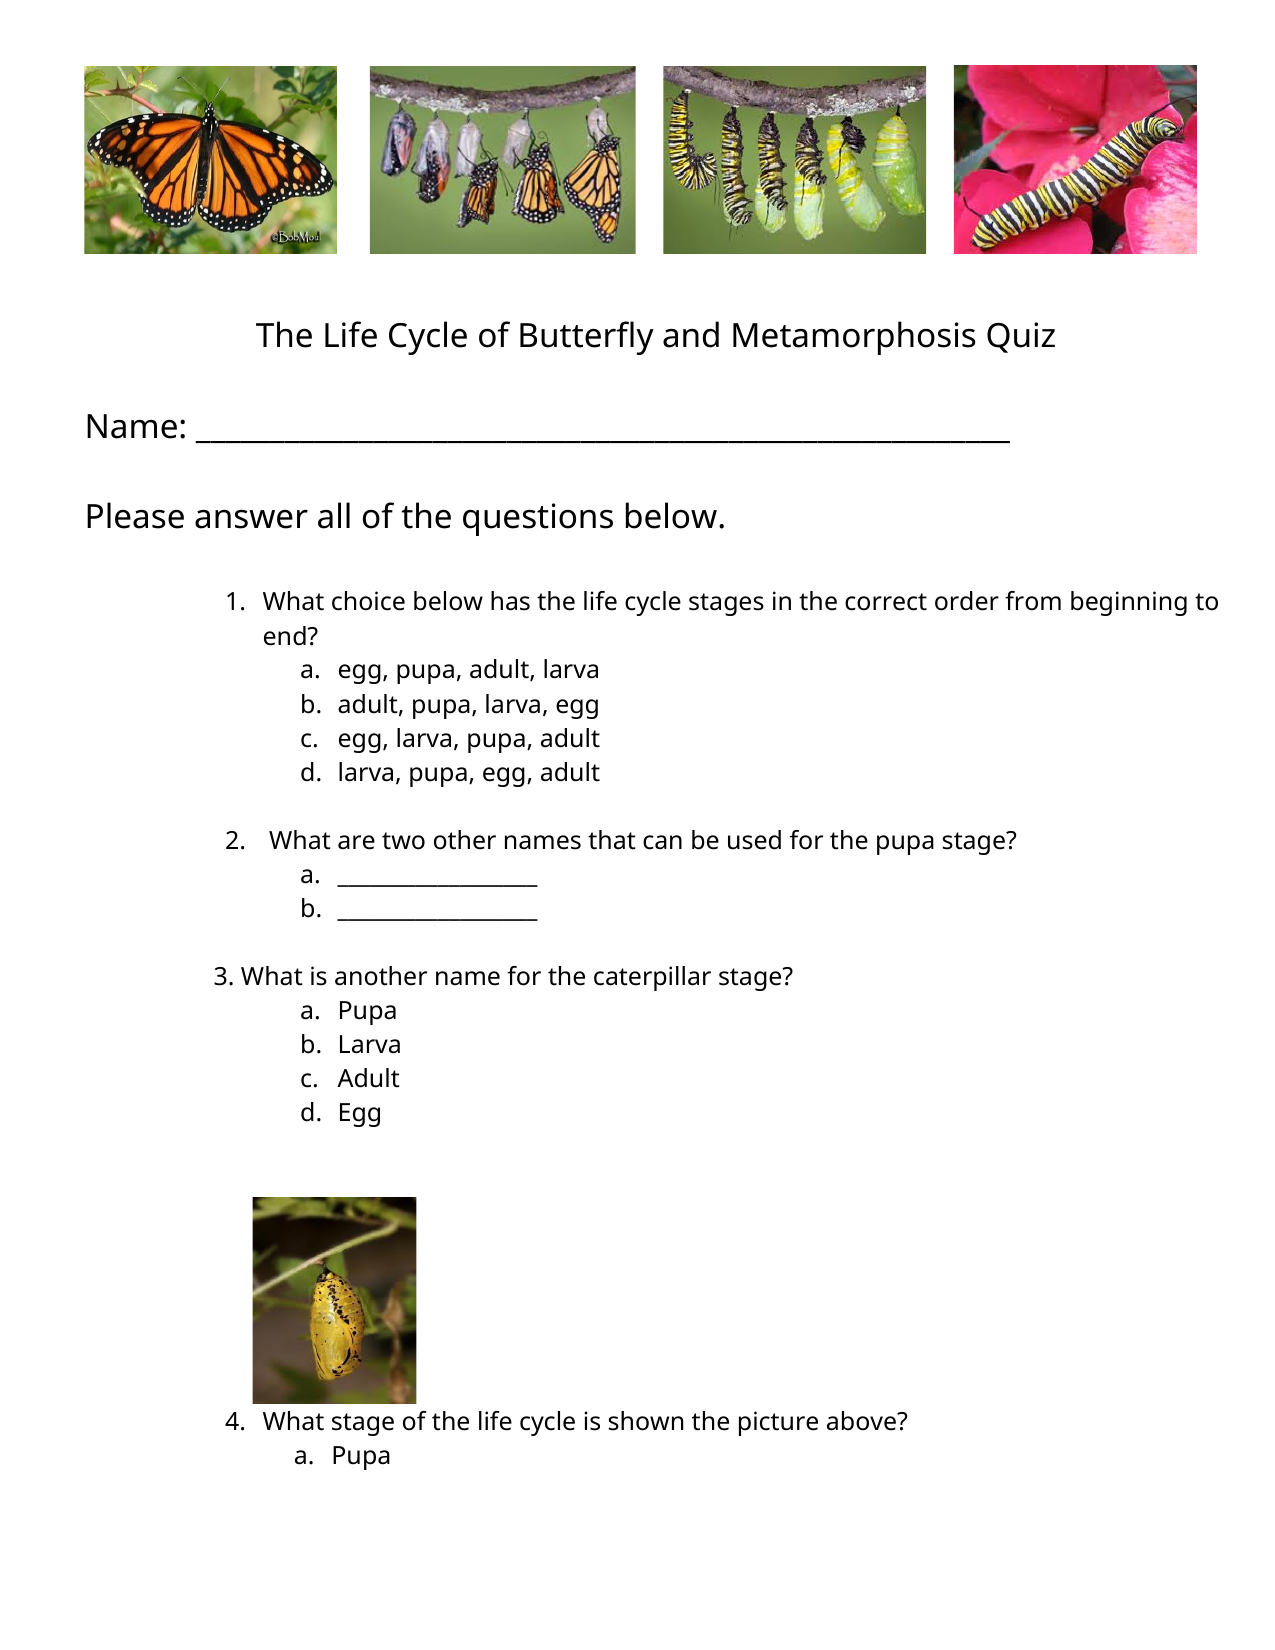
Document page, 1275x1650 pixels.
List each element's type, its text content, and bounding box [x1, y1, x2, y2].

picture [84, 66, 337, 254]
picture [369, 66, 636, 254]
list egg, larva, pupa, adult [300, 720, 1228, 754]
list What stage of the life cycle is shown the picture above? [225, 1403, 1228, 1437]
list 3. What is another name for the caterpillar stage? [159, 959, 1228, 993]
list adult, pupa, larva, egg [300, 686, 1228, 720]
text Please answer all of the questions below. [84, 493, 1228, 539]
list Egg [300, 1095, 1228, 1129]
list Pupa [294, 1437, 1228, 1471]
picture [953, 65, 1197, 254]
list larva, pupa, egg, adult [300, 754, 1228, 788]
list Adult [300, 1061, 1228, 1095]
text The Life Cycle of Butterfly and Metamorphosis Quiz [84, 312, 1228, 357]
picture [252, 1197, 417, 1404]
list __________________ [300, 891, 1228, 925]
list What are two other names that can be used for the pupa stage? [225, 822, 1228, 857]
picture [663, 66, 927, 254]
list __________________ [300, 857, 1228, 891]
list Pupa [300, 993, 1228, 1027]
text Name: _______________________________________________________ [84, 402, 1228, 448]
list egg, pupa, adult, larva [300, 652, 1228, 686]
list What choice below has the life cycle stages in the correct order from beginning to end? [225, 584, 1228, 652]
list Larva [300, 1027, 1228, 1061]
